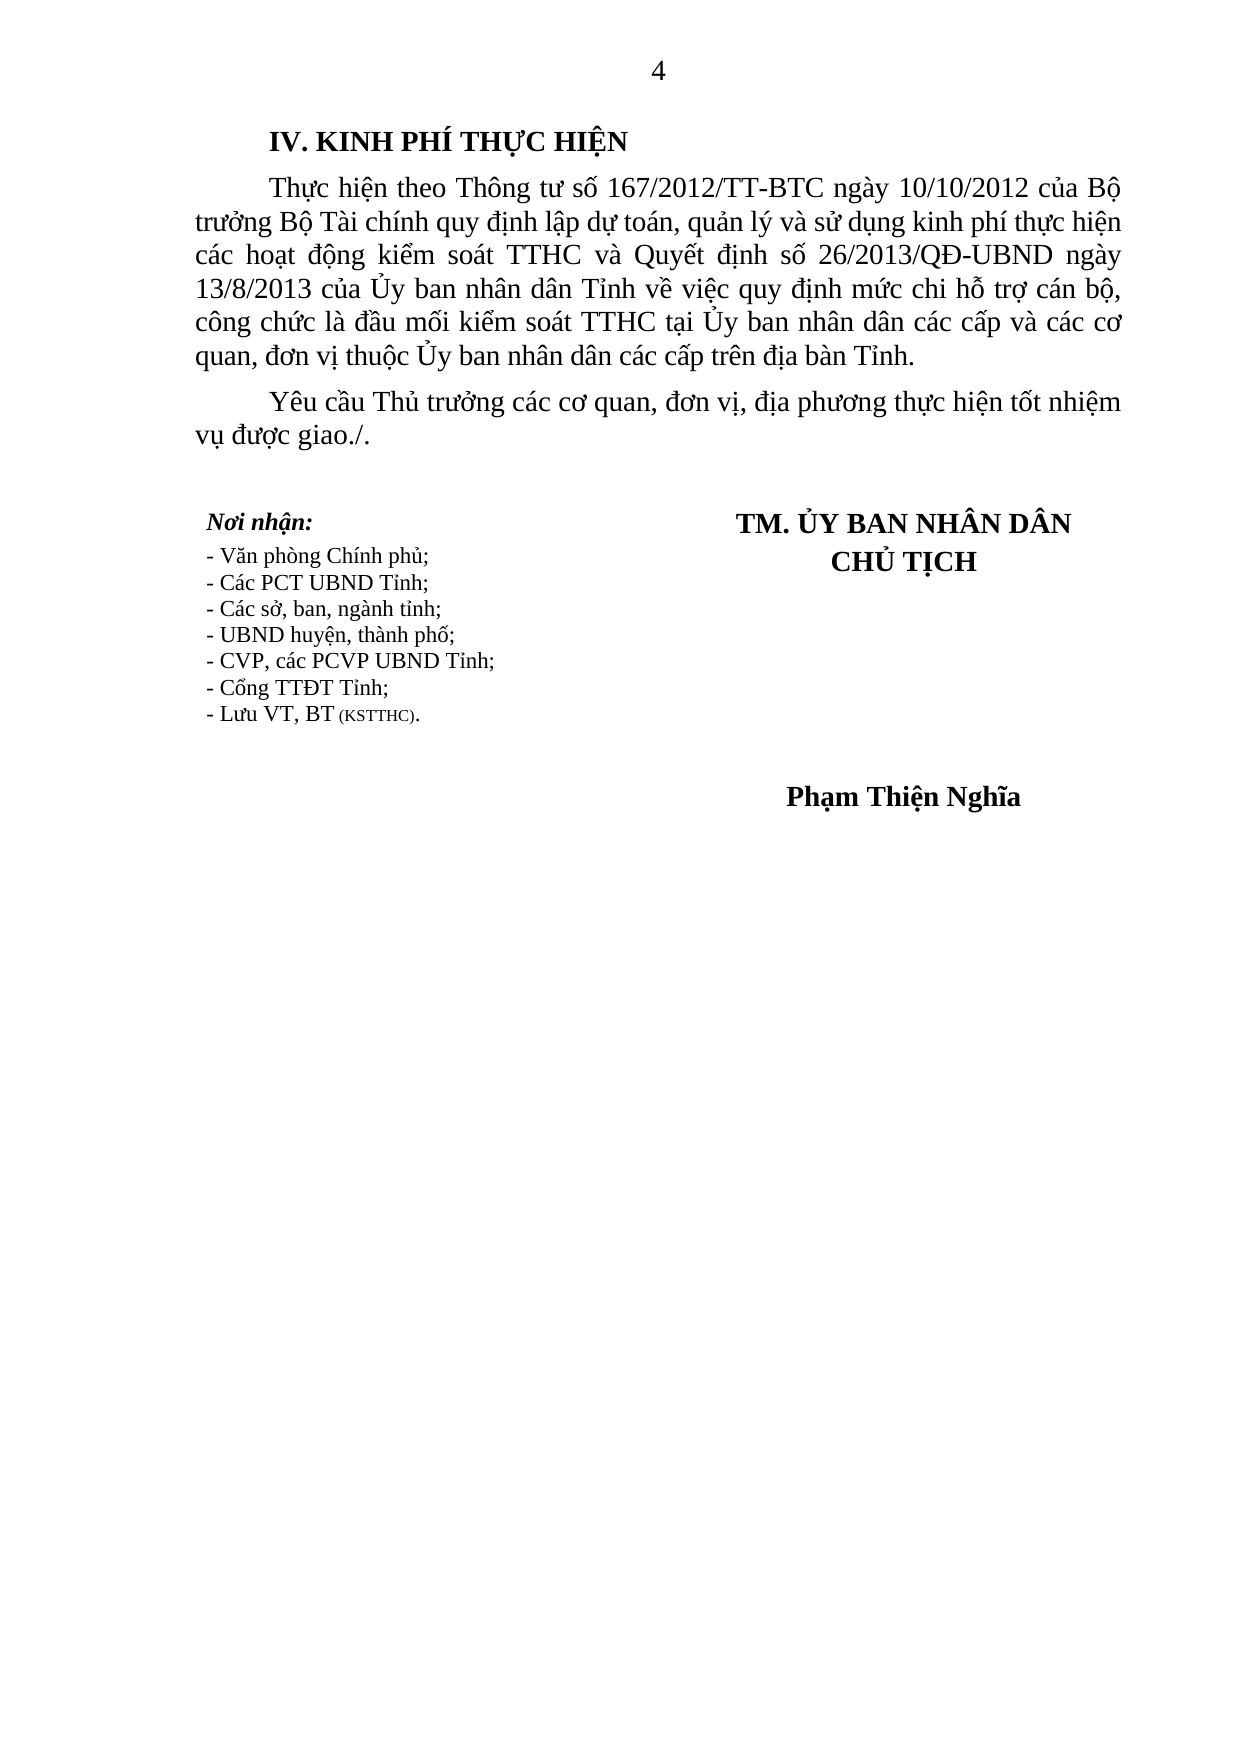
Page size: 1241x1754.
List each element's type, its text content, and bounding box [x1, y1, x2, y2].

table_cell CHỦ TỊCH Phạm Thiện Nghĩa [668, 542, 1140, 813]
text Yêu cầu Thủ trưởng các cơ quan, đơn vị, địa phương thực hiện tốt nhiệm vụ được giao./. [195, 384, 1122, 451]
table_cell - Văn phòng Chính phủ; - Các PCT UBND Tỉnh; - Các sở, ban, ngành tỉnh; - UBND huyện, thành phố; - CVP, các PCVP UBND Tỉnh; - Cổng TTĐT Tỉnh; - Lưu VT, BT (KSTTHC). [195, 542, 667, 813]
text IV. KINH PHÍ THỰC HIỆN [195, 124, 1122, 158]
table_header TM. ỦY BAN NHÂN DÂN [668, 507, 1140, 542]
text Thực hiện theo Thông tư số 167/2012/TT-BTC ngày 10/10/2012 của Bộ trưởng Bộ Tài chính quy định lập dự toán, quản lý và sử dụng kinh phí thực hiện các hoạt động kiểm soát TTHC và Quyết định số 26/2013/QĐ-UBND ngày 13/8/2013 của Ủy ban nhân dân Tỉnh về việc quy định mức chi hỗ trợ cán bộ, công chức là đầu mối kiểm soát TTHC tại Ủy ban nhân dân các cấp và các cơ quan, đơn vị thuộc Ủy ban nhân dân các cấp trên địa bàn Tỉnh. [195, 170, 1122, 371]
table_header Nơi nhận: [195, 507, 667, 542]
